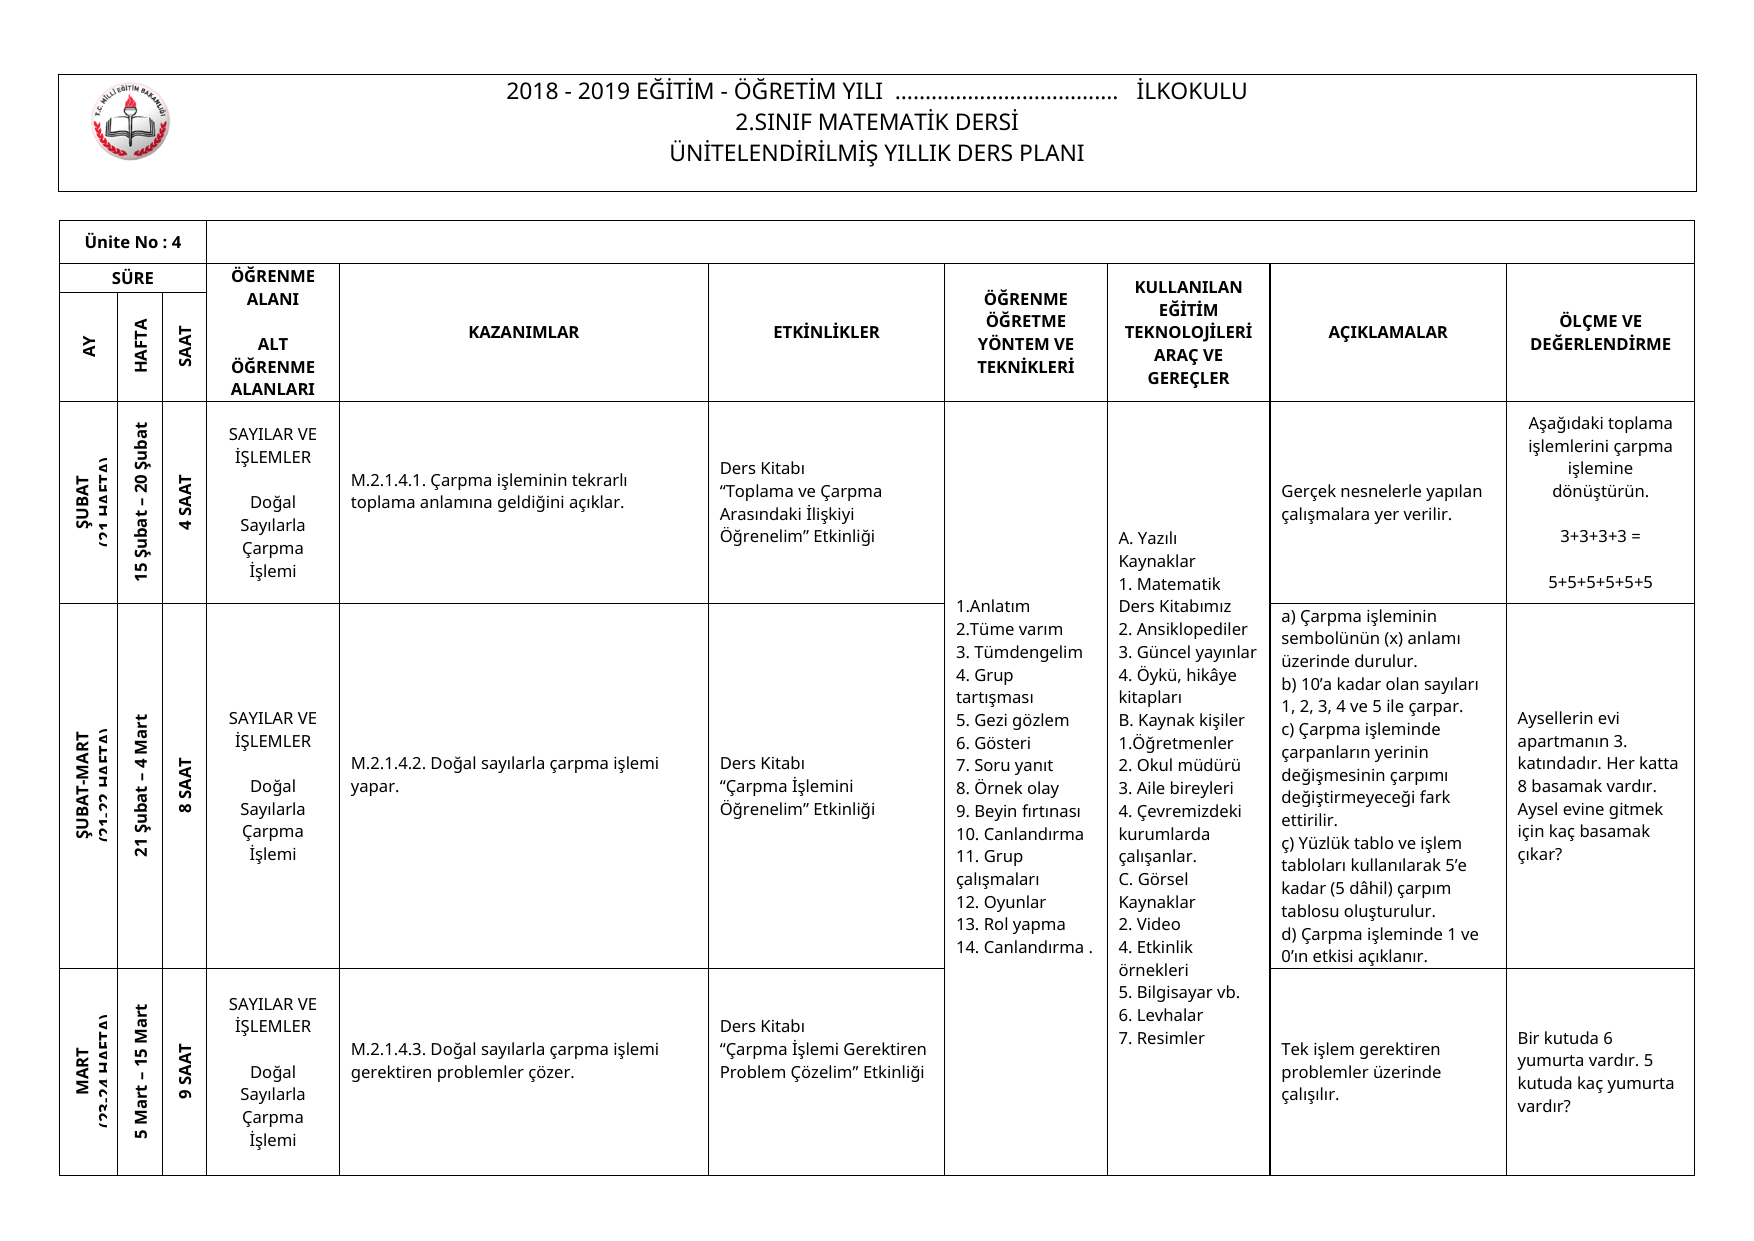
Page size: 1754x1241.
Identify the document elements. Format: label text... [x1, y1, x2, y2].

table_cell AÇIKLAMALAR [1271, 264, 1506, 401]
table_cell Bir kutuda 6 yumurta vardır. 5 kutuda kaç yumurta vardır? [1507, 969, 1694, 1175]
table_cell Aşağıdaki toplama işlemlerini çarpma işlemine dönüştürün. 3+3+3+3 = 5+5+5+5+5+5 [1507, 402, 1694, 603]
table_cell SAYILAR VE İŞLEMLER Doğal Sayılarla Çarpma İşlemi [207, 604, 339, 968]
table_cell 9 SAAT [163, 969, 206, 1175]
table_header Ünite No : 4 [60, 221, 206, 263]
table_cell 15 Şubat – 20 Şubat [118, 402, 162, 603]
table_cell M.2.1.4.2. Doğal sayılarla çarpma işlemi yapar. [340, 604, 708, 968]
table_cell M.2.1.4.1. Çarpma işleminin tekrarlı toplama anlamına geldiğini açıklar. [340, 402, 708, 603]
table_cell 5 Mart – 15 Mart [118, 969, 162, 1175]
table_cell 4 SAAT [163, 402, 206, 603]
table_cell 1.Anlatım 2.Tüme varım 3. Tümdengelim 4. Grup tartışması 5. Gezi gözlem 6. Gösteri 7. Soru yanıt 8. Örnek olay 9. Beyin fırtınası 10. Canlandırma 11. Grup çalışmaları 12. Oyunlar 13. Rol yapma 14. Canlandırma . [945, 402, 1107, 1175]
table_cell 21 Şubat – 4 Mart [118, 604, 162, 968]
table_cell Tek işlem gerektiren problemler üzerinde çalışılır. [1271, 969, 1506, 1175]
table_cell SAAT [163, 293, 206, 401]
table_cell 8 SAAT [163, 604, 206, 968]
table_cell KULLANILAN EĞİTİM TEKNOLOJİLERİ ARAÇ VE GEREÇLER [1108, 264, 1269, 401]
table_cell Ders Kitabı “Toplama ve Çarpma Arasındaki İlişkiyi Öğrenelim” Etkinliği [709, 402, 944, 603]
table_cell Ders Kitabı “Çarpma İşlemi Gerektiren Problem Çözelim” Etkinliği [709, 969, 944, 1175]
table_cell ÖLÇME VE DEĞERLENDİRME [1507, 264, 1694, 401]
table_cell ŞUBAT (21.HAFTA) [60, 402, 117, 603]
table_cell MART (23-24.HAFTA) [60, 969, 117, 1175]
table_cell KAZANIMLAR [340, 264, 708, 401]
table_cell SAYILAR VE İŞLEMLER Doğal Sayılarla Çarpma İşlemi [207, 969, 339, 1175]
table_cell SÜRE [60, 264, 206, 292]
table_header [207, 221, 1694, 263]
table_cell ÖĞRENME ÖĞRETME YÖNTEM VE TEKNİKLERİ [945, 264, 1107, 401]
table_cell a) Çarpma işleminin sembolünün (x) anlamı üzerinde durulur. b) 10’a kadar olan sayıları 1, 2, 3, 4 ve 5 ile çarpar. c) Çarpma işleminde çarpanların yerinin değişmesinin çarpımı değiştirmeyeceği fark ettirilir. ç) Yüzlük tablo ve işlem tabloları kullanılarak 5’e kadar (5 dâhil) çarpım tablosu oluşturulur. d) Çarpma işleminde 1 ve 0’ın etkisi açıklanır. [1271, 604, 1506, 968]
table_cell M.2.1.4.3. Doğal sayılarla çarpma işlemi gerektiren problemler çözer. [340, 969, 708, 1175]
picture [85, 77, 175, 167]
table_cell Gerçek nesnelerle yapılan çalışmalara yer verilir. [1271, 402, 1506, 603]
table_cell Ders Kitabı “Çarpma İşlemini Öğrenelim” Etkinliği [709, 604, 944, 968]
table_cell HAFTA [118, 293, 162, 401]
table_cell ETKİNLİKLER [709, 264, 944, 401]
table_cell AY [60, 293, 117, 401]
table_cell A. Yazılı Kaynaklar 1. Matematik Ders Kitabımız 2. Ansiklopediler 3. Güncel yayınlar 4. Öykü, hikâye kitapları B. Kaynak kişiler 1.Öğretmenler 2. Okul müdürü 3. Aile bireyleri 4. Çevremizdeki kurumlarda çalışanlar. C. Görsel Kaynaklar 2. Video 4. Etkinlik örnekleri 5. Bilgisayar vb. 6. Levhalar 7. Resimler [1108, 402, 1269, 1175]
table_cell SAYILAR VE İŞLEMLER Doğal Sayılarla Çarpma İşlemi [207, 402, 339, 603]
table_cell Aysellerin evi apartmanın 3. katındadır. Her katta 8 basamak vardır. Aysel evine gitmek için kaç basamak çıkar? [1507, 604, 1694, 968]
table_cell ÖĞRENME ALANI ALT ÖĞRENME ALANLARI [207, 264, 339, 401]
table_cell ŞUBAT-MART (21-22.HAFTA) [60, 604, 117, 968]
